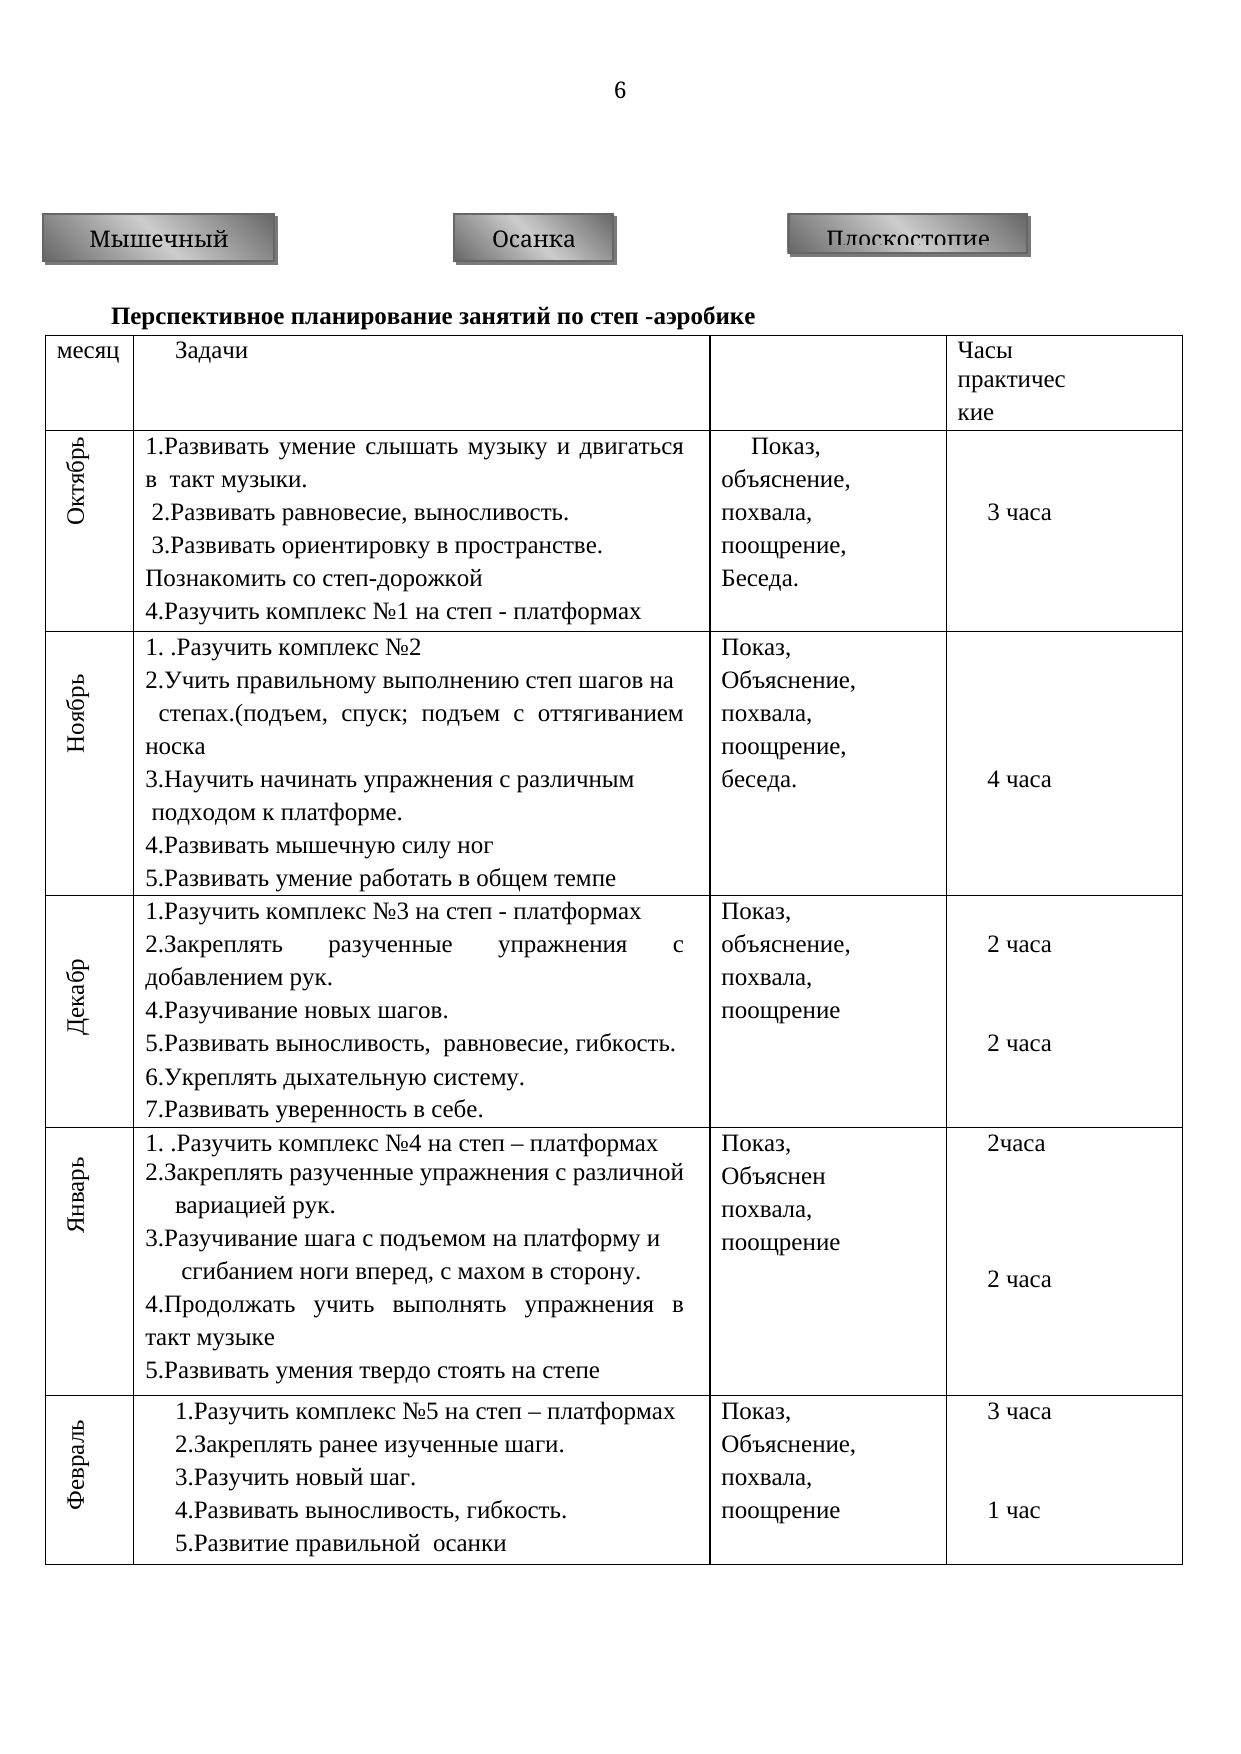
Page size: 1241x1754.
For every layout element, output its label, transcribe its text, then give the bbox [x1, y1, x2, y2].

table_cell 4 часа [947, 632, 1182, 895]
table_header Задачи [134, 336, 709, 430]
table_cell 3 часа 1 час [947, 1396, 1182, 1564]
table_cell 2 часа 2 часа [947, 896, 1182, 1127]
table_cell Показ, объяснение, похвала, поощрение, Беседа. [711, 431, 946, 631]
text Перспективное планирование занятий по степ -аэробике [75, 301, 1151, 330]
table_header [711, 336, 946, 430]
table_cell 1.Развивать умение слышать музыку и двигаться в такт музыки. 2.Развивать равновесие, выносливость. 3.Развивать ориентировку в пространстве. Познакомить со степ-дорожкой 4.Разучить комплекс №1 на степ - платформах [134, 431, 709, 631]
table_cell Показ, Объяснение, похвала, поощрение, беседа. [711, 632, 946, 895]
table_header Часы практические [947, 336, 1182, 430]
table_cell 3 часа 1час [947, 431, 1182, 631]
table_cell Показ, Объяснен похвала, поощрение [711, 1128, 946, 1395]
table_cell 1.Разучить комплекс №5 на степ – платформах 2.Закреплять ранее изученные шаги. 3.Разучить новый шаг. 4.Развивать выносливость, гибкость. 5.Развитие правильной осанки [134, 1396, 709, 1564]
table_cell 1.Разучить комплекс №3 на степ - платформах 2.Закреплять разученные упражнения с добавлением рук. 4.Разучивание новых шагов. 5.Развивать выносливость, равновесие, гибкость. 6.Укреплять дыхательную систему. 7.Развивать уверенность в себе. [134, 896, 709, 1127]
table_cell Октябрь [46, 431, 133, 631]
table_cell Декабр [46, 896, 133, 1127]
table_cell Январь [46, 1128, 133, 1395]
table_cell Показ, объяснение, похвала, поощрение [711, 896, 946, 1127]
table_header месяц [46, 336, 133, 430]
table_cell Показ, Объяснение, похвала, поощрение [711, 1396, 946, 1564]
table_cell 1. .Разучить комплекс №4 на степ – платформах 2.Закреплять разученные упражнения с различной вариацией рук. 3.Разучивание шага с подъемом на платформу и сгибанием ноги вперед, с махом в сторону. 4.Продолжать учить выполнять упражнения в такт музыке 5.Развивать умения твердо стоять на степе [134, 1128, 709, 1395]
table_cell 2часа 2 часа [947, 1128, 1182, 1395]
table_cell Февраль [46, 1396, 133, 1564]
table_cell 1. .Разучить комплекс №2 2.Учить правильному выполнению степ шагов на степах.(подъем, спуск; подъем с оттягиванием носка 3.Научить начинать упражнения с различным подходом к платформе. 4.Развивать мышечную силу ног 5.Развивать умение работать в общем темпе [134, 632, 709, 895]
table_cell Ноябрь [46, 632, 133, 895]
